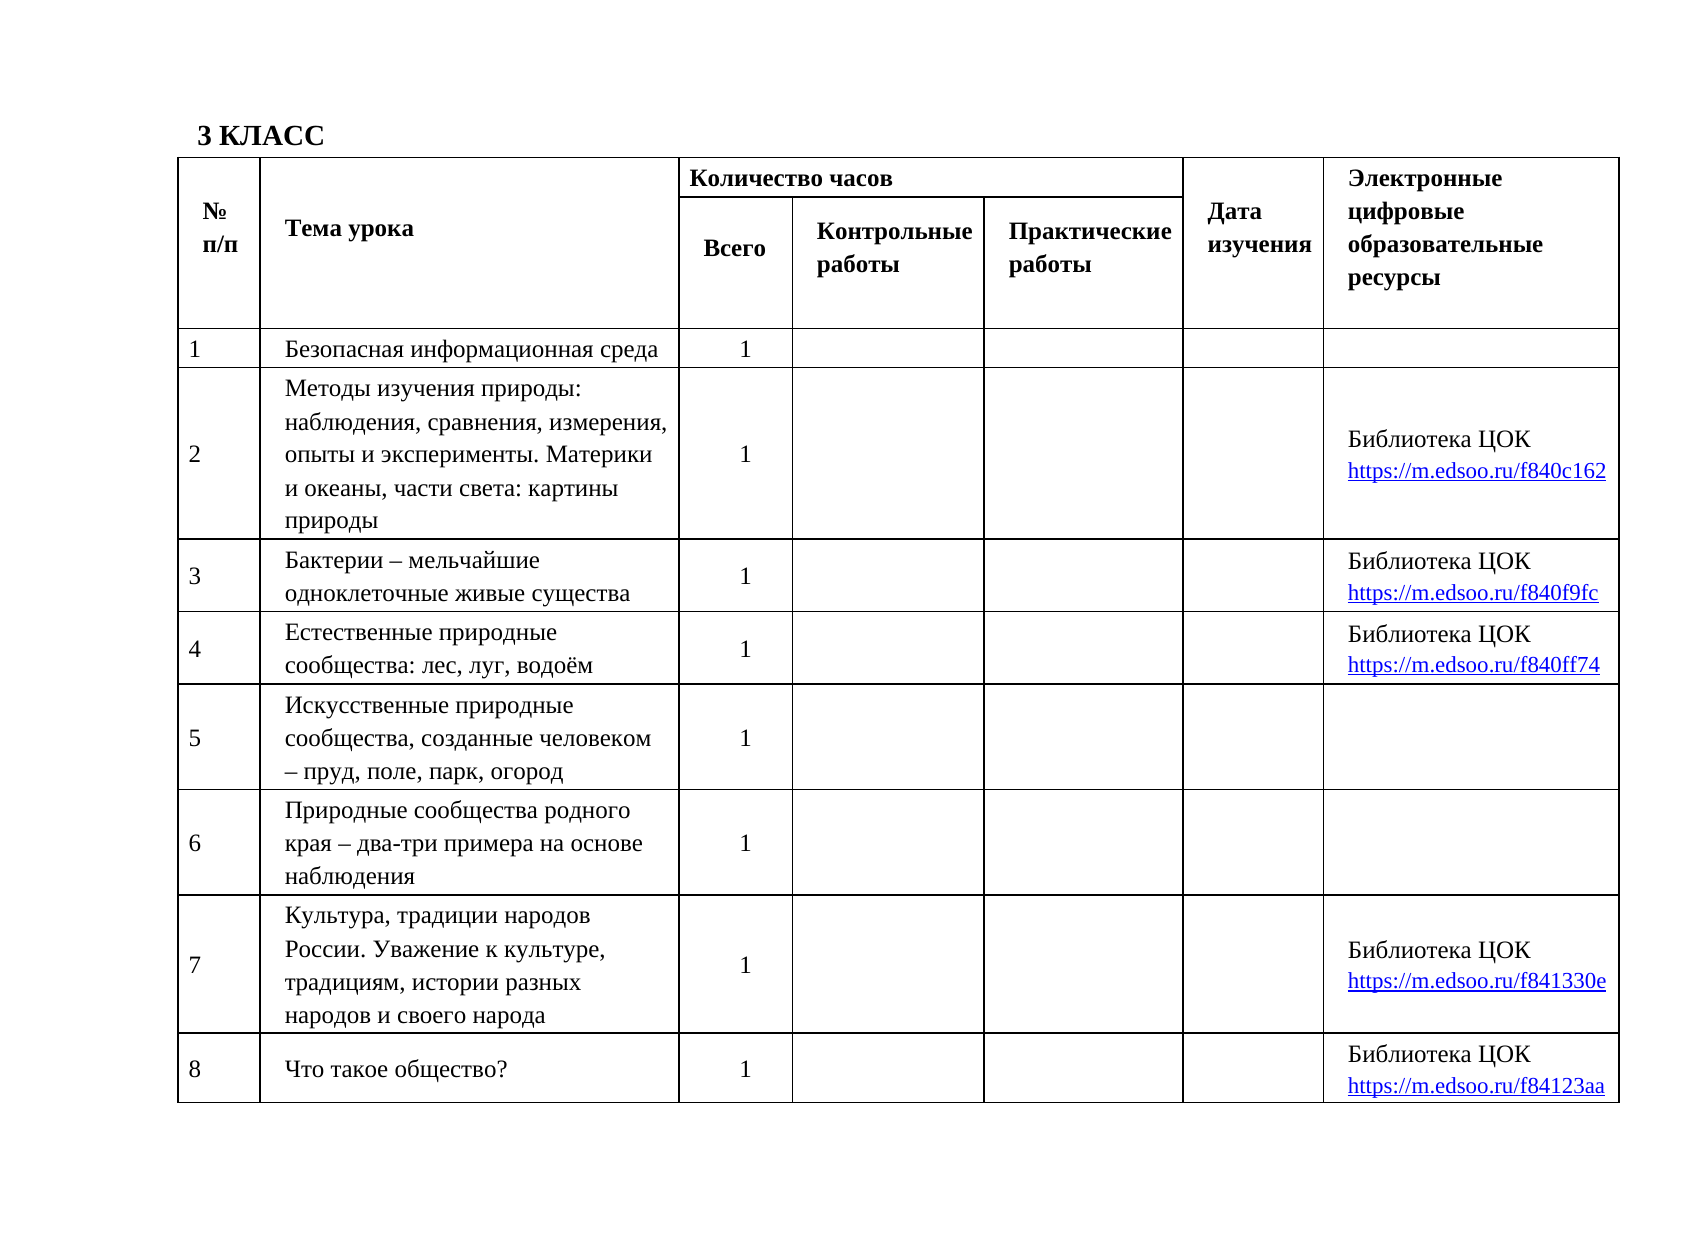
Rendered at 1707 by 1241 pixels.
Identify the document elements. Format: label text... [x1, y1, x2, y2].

table_cell Библиотека ЦОК https://m.edsoo.ru/f84123aa [1324, 1034, 1618, 1102]
table_cell [1184, 1034, 1323, 1102]
table_cell 7 [179, 896, 259, 1032]
table_header Количество часов [680, 158, 1182, 196]
table_header № п/п [179, 158, 259, 327]
table_cell 1 [680, 1034, 792, 1102]
table_cell Что такое общество? [261, 1034, 678, 1102]
table_cell [793, 612, 983, 683]
table_cell [1324, 329, 1618, 367]
table_cell Всего [680, 198, 792, 327]
text 3 КЛАСС [190, 118, 1618, 152]
table_cell [1184, 896, 1323, 1032]
table_cell [1184, 612, 1323, 683]
table_cell Безопасная информационная среда [261, 329, 678, 367]
table_cell [793, 896, 983, 1032]
table_cell 1 [179, 329, 259, 367]
table_cell Практические работы [985, 198, 1182, 327]
table_header Электронные цифровые образовательные ресурсы [1324, 158, 1618, 327]
table_cell 3 [179, 540, 259, 611]
table_cell [985, 329, 1182, 367]
table_cell 4 [179, 612, 259, 683]
table_cell 1 [680, 790, 792, 894]
table_cell Библиотека ЦОК https://m.edsoo.ru/f840f9fc [1324, 540, 1618, 611]
table_cell [793, 685, 983, 788]
table_cell [985, 790, 1182, 894]
table_cell [985, 368, 1182, 538]
table_cell Библиотека ЦОК https://m.edsoo.ru/f840c162 [1324, 368, 1618, 538]
table_header Дата изучения [1184, 158, 1323, 327]
table_cell 1 [680, 368, 792, 538]
table_cell [1324, 685, 1618, 788]
table_cell [1184, 540, 1323, 611]
table_cell [793, 368, 983, 538]
table_cell [985, 540, 1182, 611]
table_cell 1 [680, 685, 792, 788]
table_cell [985, 612, 1182, 683]
table_cell Естественные природные сообщества: лес, луг, водоём [261, 612, 678, 683]
table_cell [985, 1034, 1182, 1102]
table_cell 1 [680, 329, 792, 367]
table_cell [985, 896, 1182, 1032]
table_cell [793, 1034, 983, 1102]
table_cell [793, 329, 983, 367]
table_cell Бактерии – мельчайшие одноклеточные живые существа [261, 540, 678, 611]
table_cell 6 [179, 790, 259, 894]
table_cell Культура, традиции народов России. Уважение к культуре, традициям, истории разных народов и своего народа [261, 896, 678, 1032]
table_cell 2 [179, 368, 259, 538]
table_cell [985, 685, 1182, 788]
table_cell Библиотека ЦОК https://m.edsoo.ru/f841330e [1324, 896, 1618, 1032]
table_cell 1 [680, 612, 792, 683]
table_cell Библиотека ЦОК https://m.edsoo.ru/f840ff74 [1324, 612, 1618, 683]
table_cell 1 [680, 896, 792, 1032]
table_cell [1184, 685, 1323, 788]
table_cell Искусственные природные сообщества, созданные человеком – пруд, поле, парк, огород [261, 685, 678, 788]
table_cell Методы изучения природы: наблюдения, сравнения, измерения, опыты и эксперименты. Материки и океаны, части света: картины природы [261, 368, 678, 538]
table_cell [1324, 790, 1618, 894]
table_cell [1184, 790, 1323, 894]
table_cell [1184, 329, 1323, 367]
table_cell Контрольные работы [793, 198, 983, 327]
table_cell [793, 540, 983, 611]
table_cell Природные сообщества родного края – два-три примера на основе наблюдения [261, 790, 678, 894]
table_header Тема урока [261, 158, 678, 327]
table_cell [1184, 368, 1323, 538]
table_cell 1 [680, 540, 792, 611]
table_cell [793, 790, 983, 894]
table_cell 5 [179, 685, 259, 788]
table_cell 8 [179, 1034, 259, 1102]
